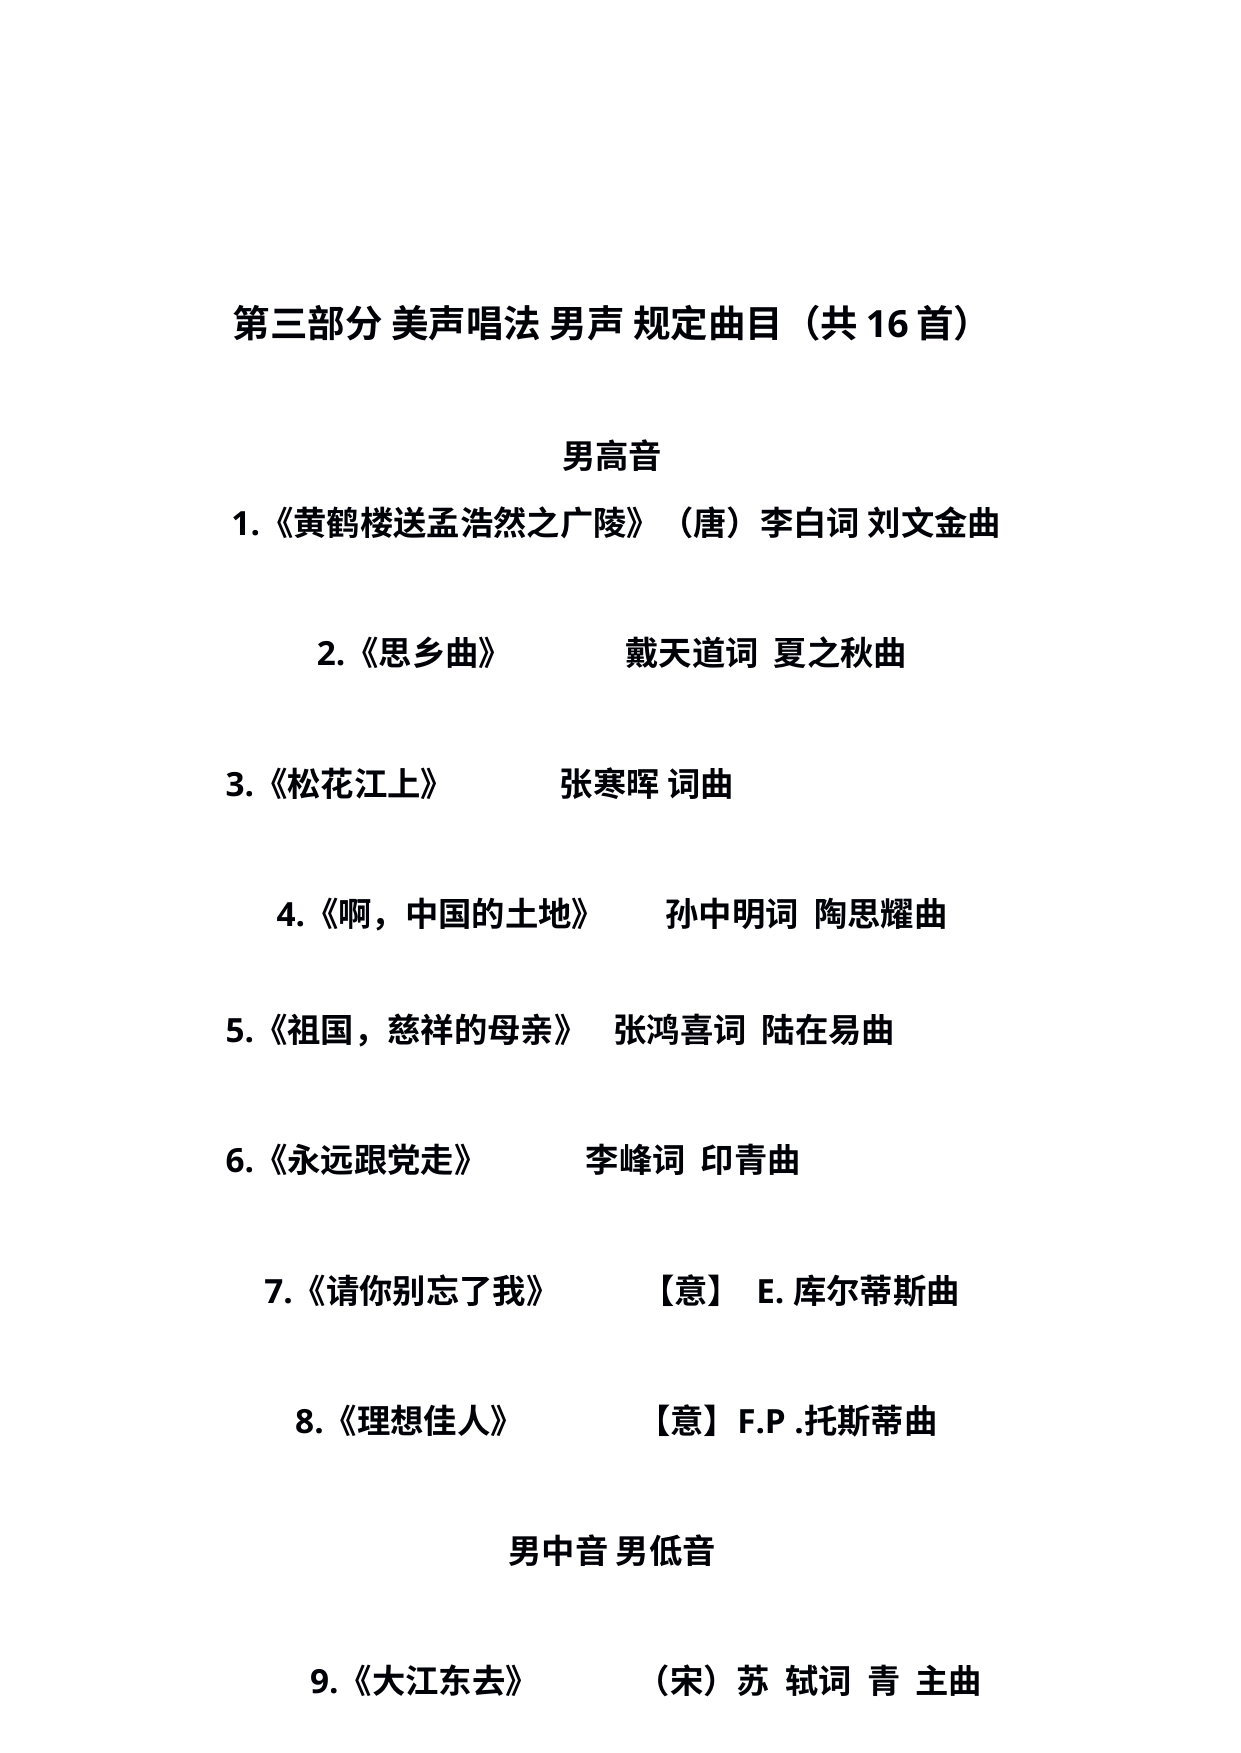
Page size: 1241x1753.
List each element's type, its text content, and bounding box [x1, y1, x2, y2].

text 男高音 [158, 430, 1065, 478]
text 7.《请你别忘了我》 【意】 E. 库尔蒂斯曲 [158, 1264, 1065, 1313]
text 第三部分 美声唱法 男声 规定曲目（共16首） [158, 294, 1065, 348]
text 9.《大江东去》 （宋）苏 轼词 青 主曲 [158, 1655, 1065, 1704]
text 4.《啊，中国的土地》 孙中明词 陶思耀曲 [158, 888, 1065, 936]
text 8.《理想佳人》 【意】F.P .托斯蒂曲 [158, 1395, 1065, 1443]
text 1.《黄鹤楼送孟浩然之广陵》（唐）李白词 刘文金曲 [158, 497, 1065, 545]
text 3.《松花江上》 张寒晖 词曲 [158, 757, 1065, 806]
text 5.《祖国，慈祥的⺟亲》 张鸿喜词 陆在易曲 [158, 1004, 1065, 1052]
text 男中音 男低音 [158, 1525, 1065, 1573]
text 2.《思乡曲》 戴天道词 夏之秋曲 [158, 627, 1065, 676]
text 6.《永远跟党走》 李峰词 印青曲 [158, 1134, 1065, 1183]
